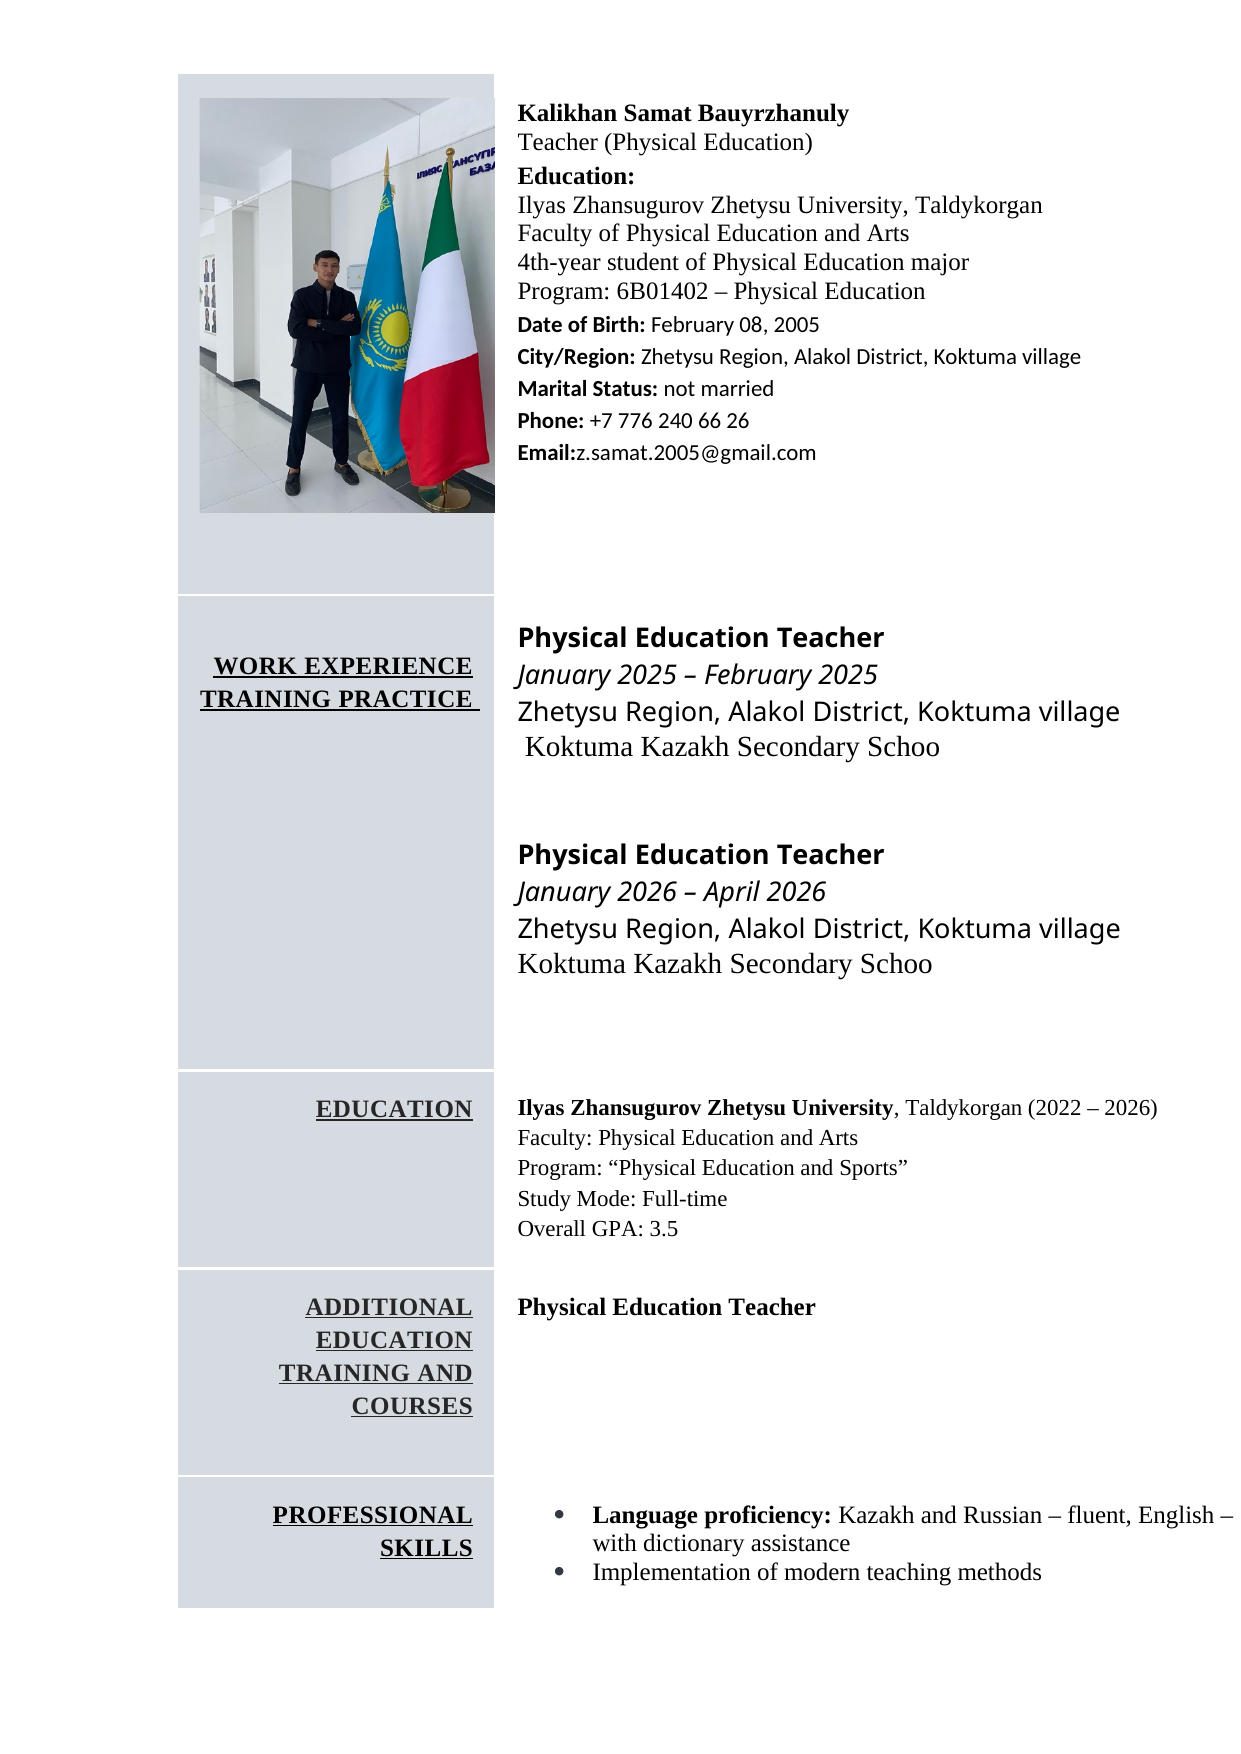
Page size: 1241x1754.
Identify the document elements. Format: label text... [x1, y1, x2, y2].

table_header [178, 74, 494, 594]
table_cell WORK EXPERIENCE TRAINING PRACTICE [178, 596, 494, 1069]
table_cell Physical Education Teacher [496, 1270, 1239, 1475]
table_cell ADDITIONAL EDUCATION TRAINING AND COURSES [178, 1270, 494, 1475]
table_cell PROFESSIONAL SKILLS [178, 1477, 494, 1608]
table_header Kalikhan Samat Bauyrzhanuly Teacher (Physical Education) Education: Ilyas Zhansugurov Zhetysu University, Taldykorgan Faculty of Physical Education and Arts 4th-year student of Physical Education major Program: 6В01402 – Physical Education Date of Birth: February 08, 2005 City/Region: Zhetysu Region, Alakol District, Koktuma village Marital Status: not married Phone: +7 776 240 66 26 Email:z.samat.2005@gmail.com [496, 76, 1239, 594]
table_cell EDUCATION [178, 1072, 494, 1267]
table_cell Physical Education Teacher January 2025 – February 2025 Zhetysu Region, Alakol District, Koktuma village Koktuma Kazakh Secondary Schoo Physical Education Teacher January 2026 – April 2026 Zhetysu Region, Alakol District, Koktuma village Koktuma Kazakh Secondary Schoo [496, 596, 1239, 1069]
picture [199, 98, 495, 513]
table_cell Ilyas Zhansugurov Zhetysu University, Taldykorgan (2022 – 2026) Faculty: Physical Education and Arts Program: “Physical Education and Sports” Study Mode: Full-time Overall GPA: 3.5 [496, 1072, 1239, 1267]
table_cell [496, 1477, 1239, 1608]
